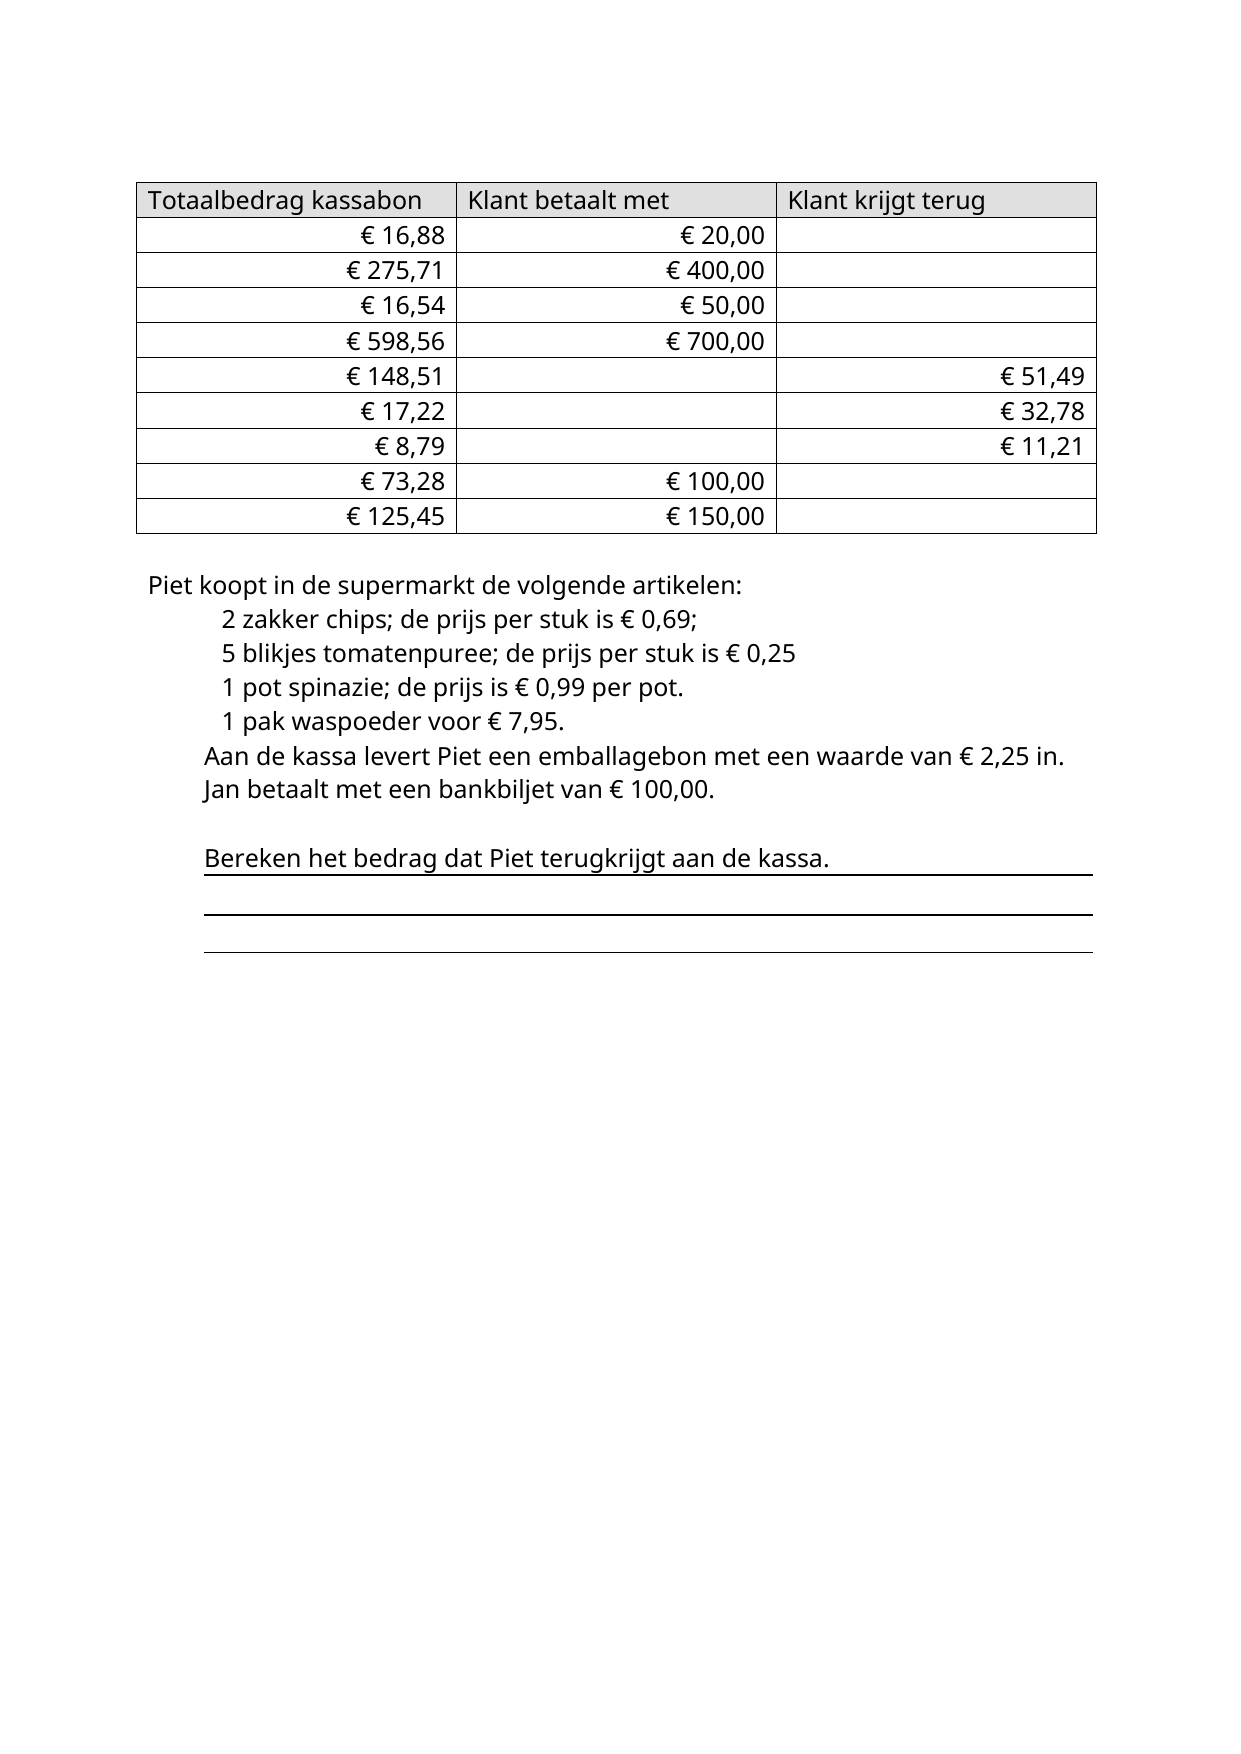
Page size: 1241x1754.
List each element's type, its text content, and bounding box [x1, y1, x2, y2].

table_cell € 400,00 [457, 253, 776, 287]
table_cell [777, 288, 1096, 322]
table_cell € 50,00 [457, 288, 776, 322]
table_cell € 8,79 [137, 429, 456, 462]
text 5 blikjes tomatenpuree; de prijs per stuk is € 0,25 [148, 636, 1093, 670]
table_cell [777, 218, 1096, 252]
table_cell € 16,54 [137, 288, 456, 322]
table_cell [457, 358, 776, 392]
table_cell € 148,51 [137, 358, 456, 392]
table_cell [457, 429, 776, 462]
table_cell [457, 393, 776, 427]
text 2 zakker chips; de prijs per stuk is € 0,69; [148, 602, 1093, 636]
text Jan betaalt met een bankbiljet van € 100,00. [204, 772, 1093, 806]
table_cell [777, 323, 1096, 357]
table_cell € 16,88 [137, 218, 456, 252]
table_header Klant krijgt terug [777, 183, 1096, 217]
text Aan de kassa levert Piet een emballagebon met een waarde van € 2,25 in. [204, 738, 1093, 772]
table_cell € 11,21 [777, 429, 1096, 462]
table_cell [777, 464, 1096, 498]
table_header Klant betaalt met [457, 183, 776, 217]
table_cell [777, 253, 1096, 287]
table_cell € 125,45 [137, 499, 456, 533]
table_cell € 700,00 [457, 323, 776, 357]
table_cell € 20,00 [457, 218, 776, 252]
text 1 pak waspoeder voor € 7,95. [148, 704, 1093, 738]
table_cell € 17,22 [137, 393, 456, 427]
table_cell € 150,00 [457, 499, 776, 533]
table_cell € 100,00 [457, 464, 776, 498]
table_cell [777, 499, 1096, 533]
table_cell € 32,78 [777, 393, 1096, 427]
table_cell € 598,56 [137, 323, 456, 357]
table_cell € 51,49 [777, 358, 1096, 392]
text 1 pot spinazie; de prijs is € 0,99 per pot. [148, 670, 1093, 704]
text Piet koopt in de supermarkt de volgende artikelen: [148, 568, 1093, 602]
text Bereken het bedrag dat Piet terugkrijgt aan de kassa. [204, 840, 1093, 874]
table_cell € 73,28 [137, 464, 456, 498]
table_cell € 275,71 [137, 253, 456, 287]
table_header Totaalbedrag kassabon [137, 183, 456, 217]
